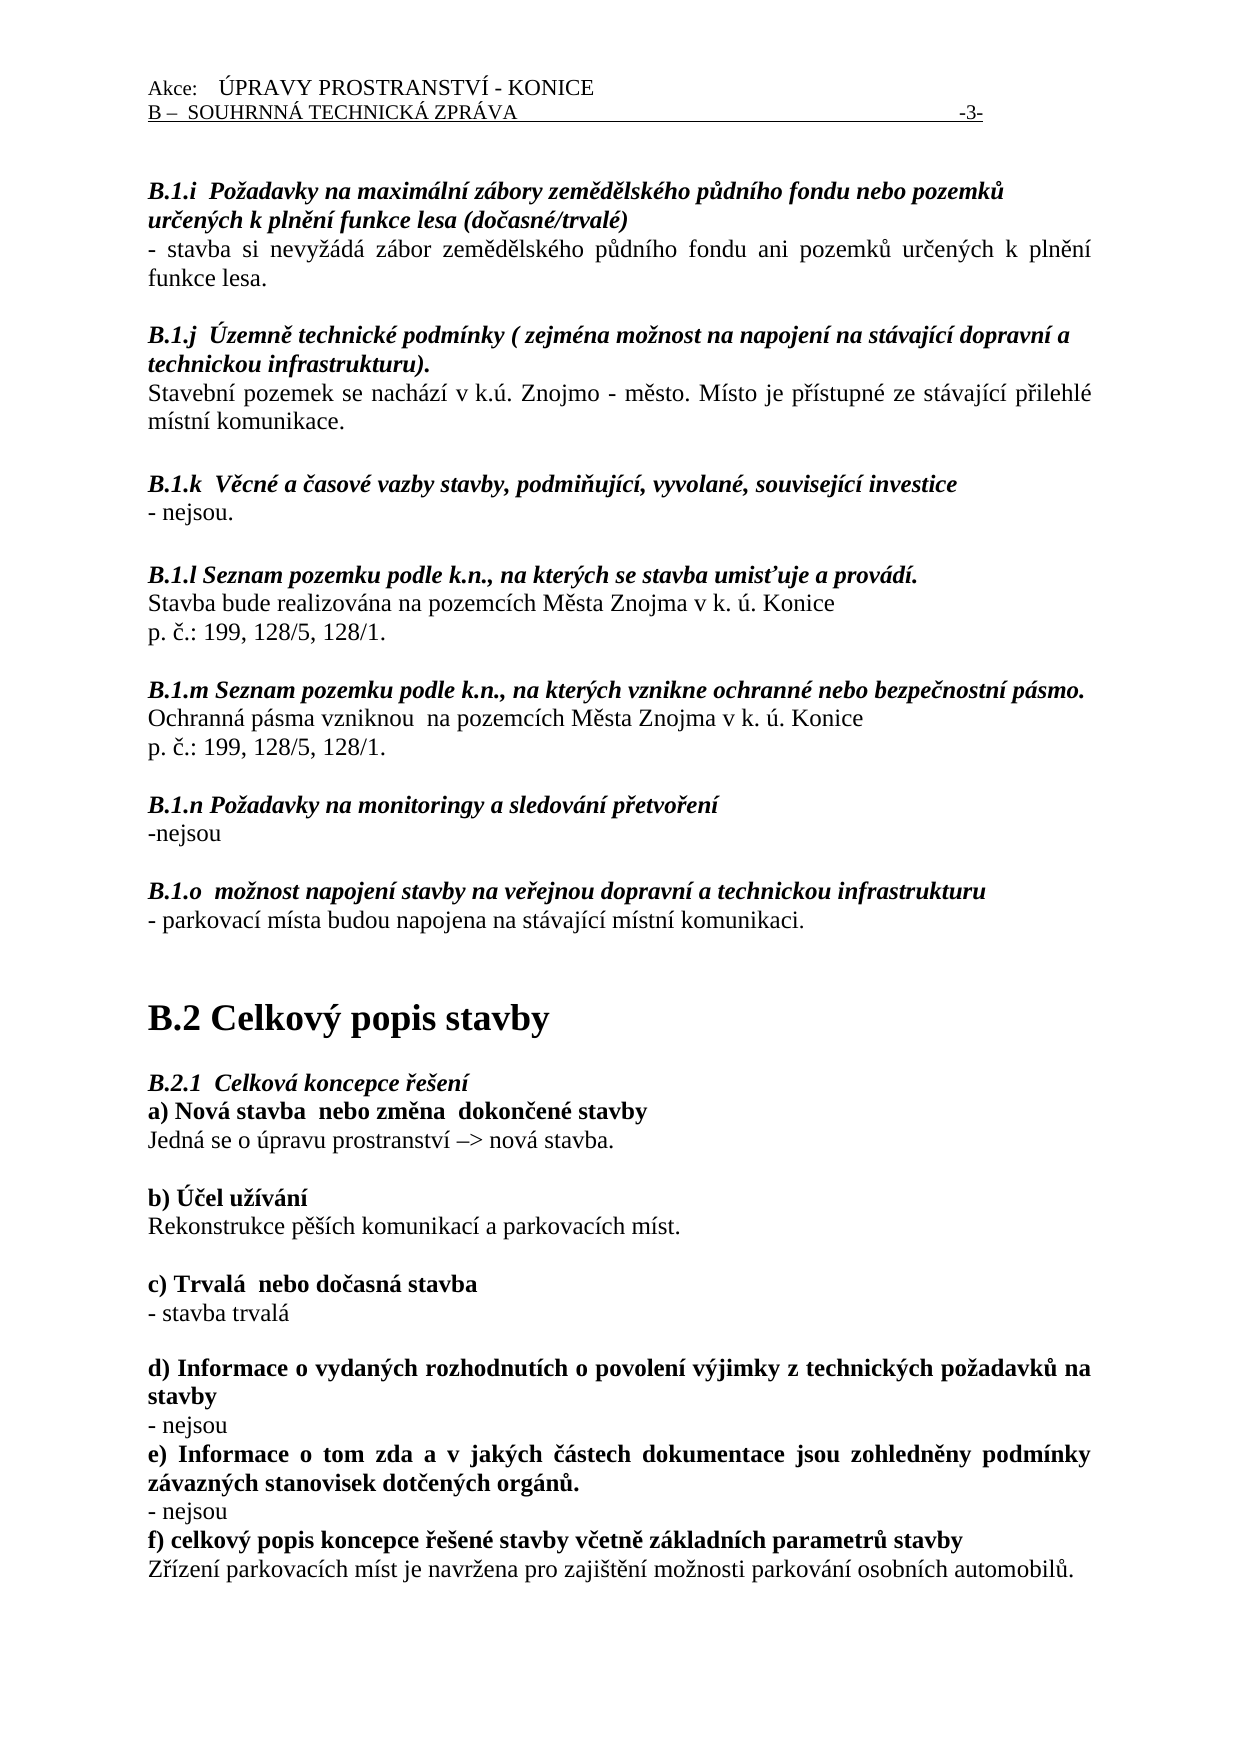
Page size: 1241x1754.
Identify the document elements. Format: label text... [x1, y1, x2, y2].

text B.2 Celkový popis stavby [148, 996, 1093, 1039]
text e) Informace o tom zda a v jakých částech dokumentace jsou zohledněny podmínky závazných stanovisek dotčených orgánů. [148, 1439, 1093, 1496]
text d) Informace o vydaných rozhodnutích o povolení výjimky z technických požadavků na stavby [148, 1353, 1093, 1410]
text B.1.n Požadavky na monitoringy a sledování přetvoření [148, 790, 1093, 818]
text B.1.l Seznam pozemku podle k.n., na kterých se stavba umisťuje a provádí. [148, 560, 1093, 588]
text a) Nová stavba nebo změna dokončené stavby [148, 1096, 1093, 1125]
list Ochranná pásma vzniknou na pozemcích Města Znojma v k. ú. Konice [148, 703, 1093, 732]
text Jedná se o úpravu prostranství –> nová stavba. [148, 1125, 1093, 1154]
text B.2.1 Celková koncepce řešení [148, 1068, 1093, 1096]
text - nejsou [148, 1496, 1093, 1525]
text - nejsou [148, 1410, 1093, 1439]
list -nejsou [148, 818, 1093, 847]
list p. č.: 199, 128/5, 128/1. [148, 732, 1093, 761]
text - nejsou. [148, 497, 1093, 526]
list p. č.: 199, 128/5, 128/1. [148, 617, 1093, 646]
text B.1.i Požadavky na maximální zábory zemědělského půdního fondu nebo pozemků určených k plnění funkce lesa (dočasné/trvalé) [148, 176, 1093, 234]
text Zřízení parkovacích míst je navržena pro zajištění možnosti parkování osobních automobilů. [148, 1554, 1093, 1583]
text - parkovací místa budou napojena na stávající místní komunikaci. [148, 905, 1093, 933]
text - stavba si nevyžádá zábor zemědělského půdního fondu ani pozemků určených k plnění funkce lesa. [148, 234, 1093, 291]
list Stavba bude realizována na pozemcích Města Znojma v k. ú. Konice [148, 588, 1093, 617]
text B.1.m Seznam pozemku podle k.n., na kterých vznikne ochranné nebo bezpečnostní pásmo. [148, 675, 1093, 703]
text B.1.k Věcné a časové vazby stavby, podmiňující, vyvolané, související investice [148, 469, 1093, 497]
text f) celkový popis koncepce řešené stavby včetně základních parametrů stavby [148, 1525, 1093, 1554]
text c) Trvalá nebo dočasná stavba [148, 1269, 1093, 1298]
text B.1.j Územně technické podmínky ( zejména možnost na napojení na stávající dopravní a technickou infrastrukturu). [148, 320, 1093, 378]
text Stavební pozemek se nachází v k.ú. Znojmo - město. Místo je přístupné ze stávající přilehlé místní komunikace. [148, 378, 1093, 435]
text b) Účel užívání [148, 1183, 1093, 1211]
text - stavba trvalá [148, 1298, 1093, 1326]
text Rekonstrukce pěších komunikací a parkovacích míst. [148, 1211, 1093, 1240]
text B.1.o možnost napojení stavby na veřejnou dopravní a technickou infrastrukturu [148, 876, 1093, 905]
